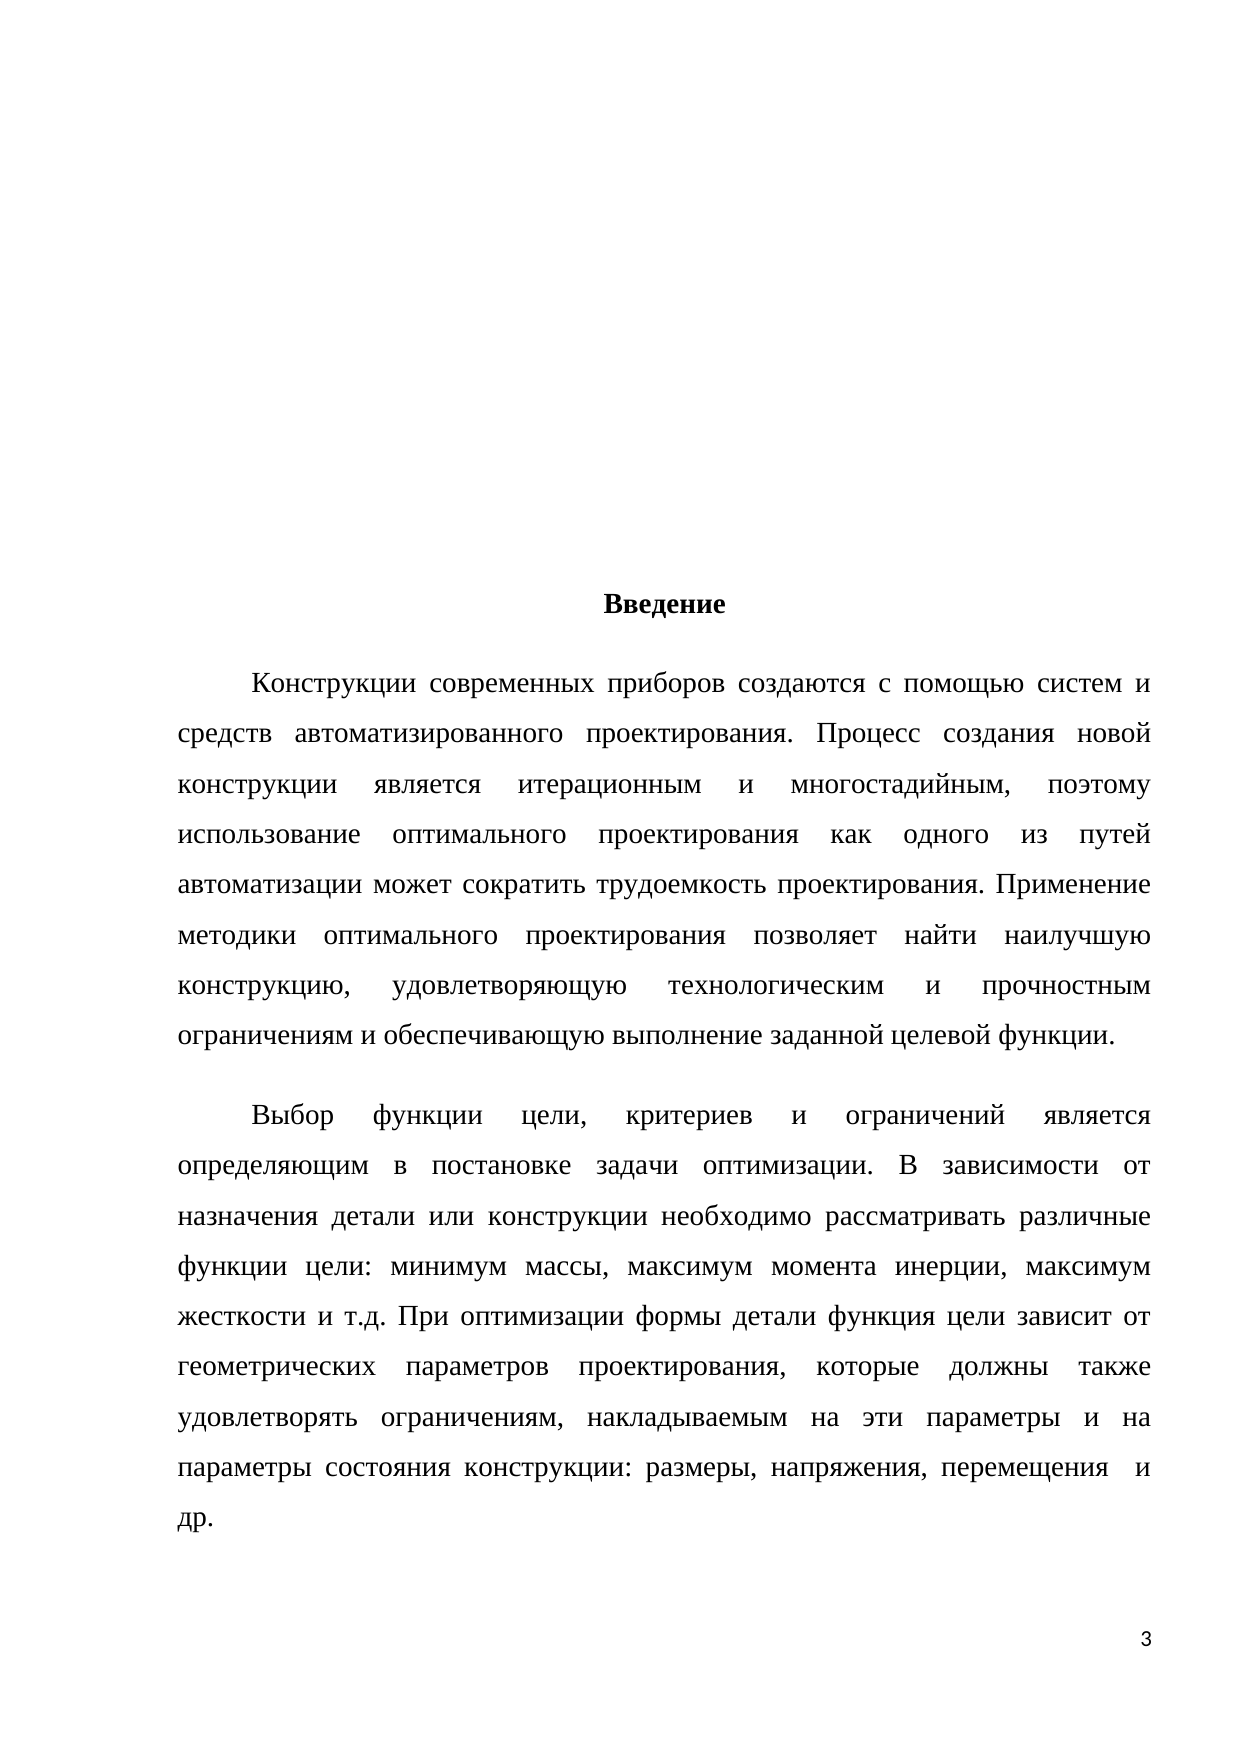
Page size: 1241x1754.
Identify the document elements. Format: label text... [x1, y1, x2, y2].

subtitle Введение [177, 586, 1152, 619]
text Выбор функции цели, критериев и ограничений является определяющим в постановке задачи оптимизации. В зависимости от назначения детали или конструкции необходимо рассматривать различные функции цели: минимум массы, максимум момента инерции, максимум жесткости и т.д. При оптимизации формы детали функция цели зависит от геометрических параметров проектирования, которые должны также удовлетворять ограничениям, накладываемым на эти параметры и на параметры состояния конструкции: размеры, напряжения, перемещения и др. [177, 1097, 1152, 1533]
text Конструкции современных приборов создаются с помощью систем и средств автоматизированного проектирования. Процесс создания новой конструкции является итерационным и многостадийным, поэтому использование оптимального проектирования как одного из путей автоматизации может сократить трудоемкость проектирования. Применение методики оптимального проектирования позволяет найти наилучшую конструкцию, удовлетворяющую технологическим и прочностным ограничениям и обеспечивающую выполнение заданной целевой функции. [177, 665, 1152, 1051]
